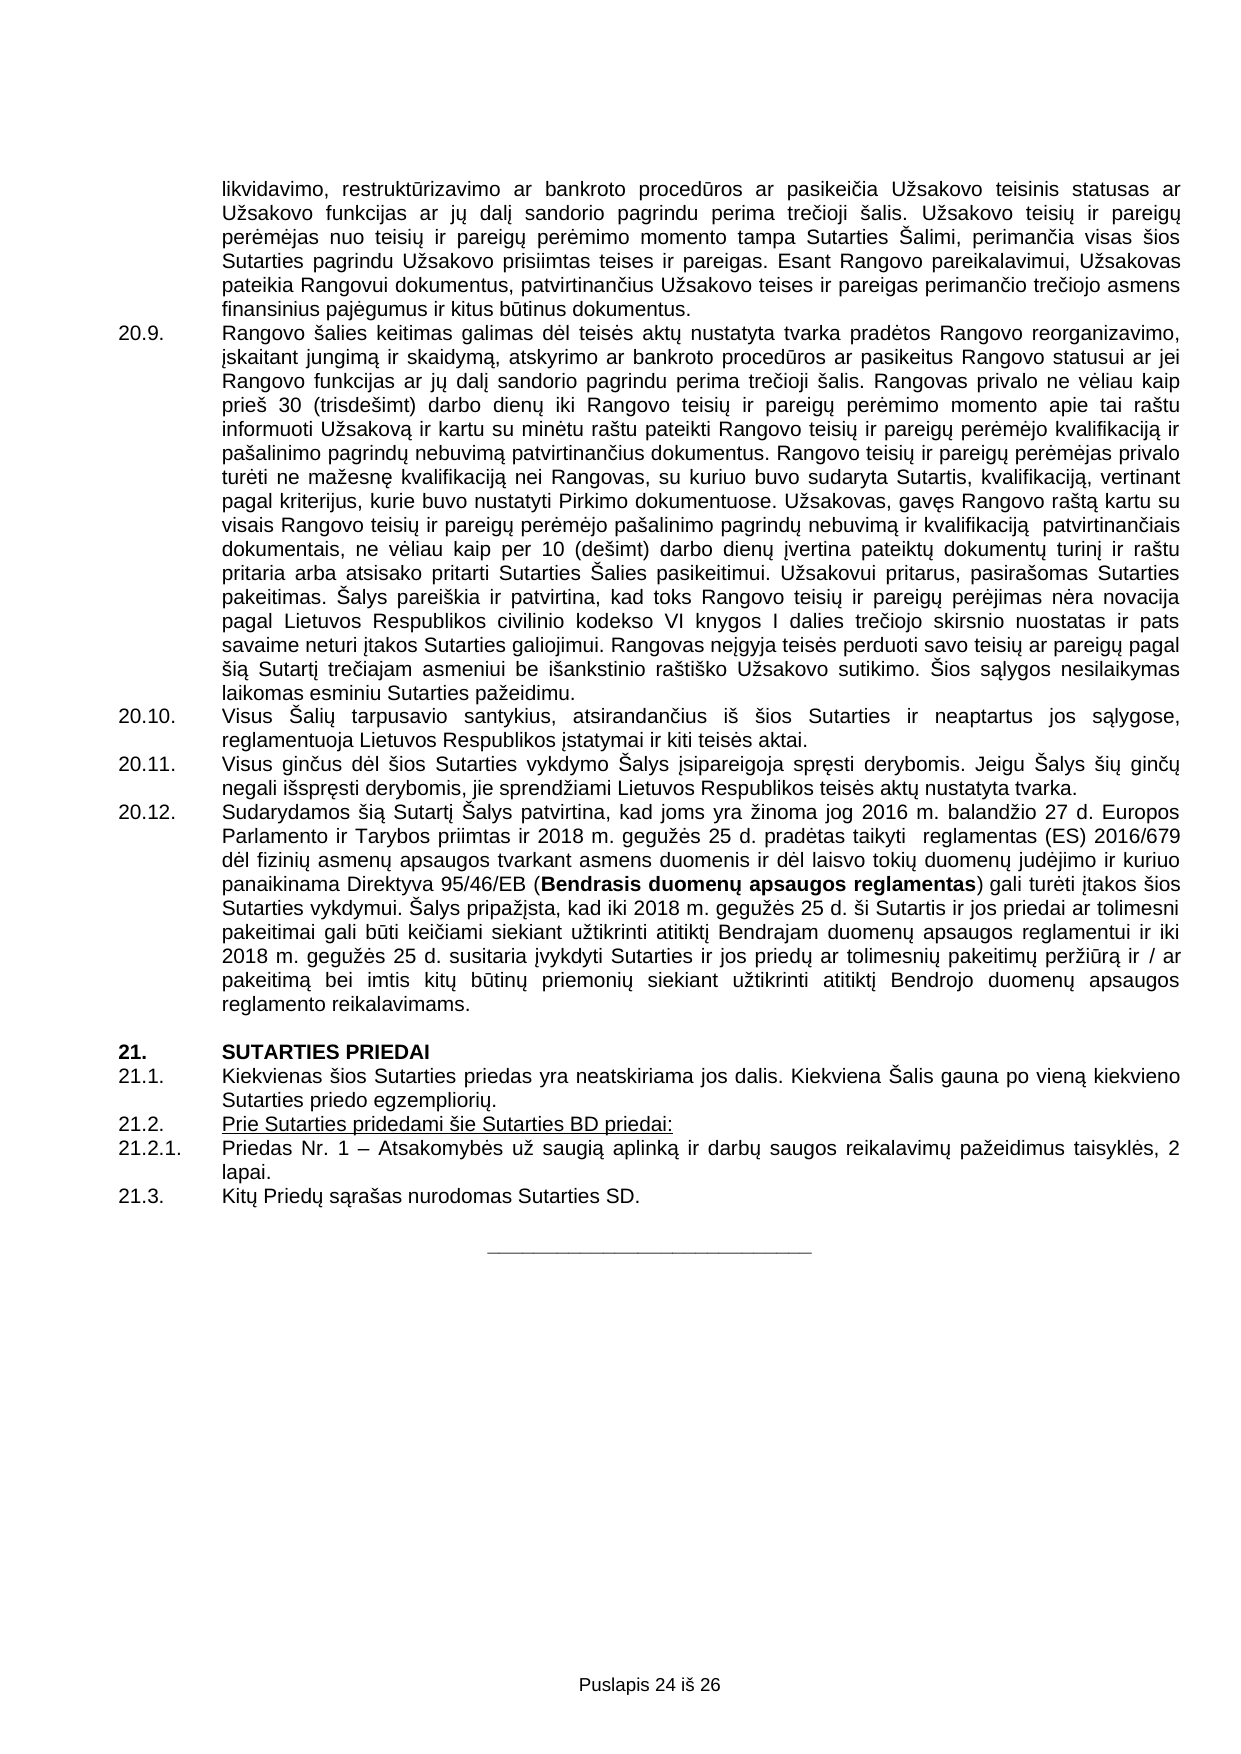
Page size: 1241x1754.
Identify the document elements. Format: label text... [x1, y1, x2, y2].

list Rangovo šalies keitimas galimas dėl teisės aktų nustatyta tvarka pradėtos Rangovo reorganizavimo, įskaitant jungimą ir skaidymą, atskyrimo ar bankroto procedūros ar pasikeitus Rangovo statusui ar jei Rangovo funkcijas ar jų dalį sandorio pagrindu perima trečioji šalis. Rangovas privalo ne vėliau kaip prieš 30 (trisdešimt) darbo dienų iki Rangovo teisių ir pareigų perėmimo momento apie tai raštu informuoti Užsakovą ir kartu su minėtu raštu pateikti Rangovo teisių ir pareigų perėmėjo kvalifikaciją ir pašalinimo pagrindų nebuvimą patvirtinančius dokumentus. Rangovo teisių ir pareigų perėmėjas privalo turėti ne mažesnę kvalifikaciją nei Rangovas, su kuriuo buvo sudaryta Sutartis, kvalifikaciją, vertinant pagal kriterijus, kurie buvo nustatyti Pirkimo dokumentuose. Užsakovas, gavęs Rangovo raštą kartu su visais Rangovo teisių ir pareigų perėmėjo pašalinimo pagrindų nebuvimą ir kvalifikaciją patvirtinančiais dokumentais, ne vėliau kaip per 10 (dešimt) darbo dienų įvertina pateiktų dokumentų turinį ir raštu pritaria arba atsisako pritarti Sutarties Šalies pasikeitimui. Užsakovui pritarus, pasirašomas Sutarties pakeitimas. Šalys pareiškia ir patvirtina, kad toks Rangovo teisių ir pareigų perėjimas nėra novacija pagal Lietuvos Respublikos civilinio kodekso VI knygos I dalies trečiojo skirsnio nuostatas ir pats savaime neturi įtakos Sutarties galiojimui. Rangovas neįgyja teisės perduoti savo teisių ar pareigų pagal šią Sutartį trečiajam asmeniui be išankstinio raštiško Užsakovo sutikimo. Šios sąlygos nesilaikymas laikomas esminiu Sutarties pažeidimu. [118, 321, 1181, 704]
list Kitų Priedų sąrašas nurodomas Sutarties SD. [118, 1183, 1181, 1207]
list Sudarydamos šią Sutartį Šalys patvirtina, kad joms yra žinoma jog 2016 m. balandžio 27 d. Europos Parlamento ir Tarybos priimtas ir 2018 m. gegužės 25 d. pradėtas taikyti reglamentas (ES) 2016/679 dėl fizinių asmenų apsaugos tvarkant asmens duomenis ir dėl laisvo tokių duomenų judėjimo ir kuriuo panaikinama Direktyva 95/46/EB (Bendrasis duomenų apsaugos reglamentas) gali turėti įtakos šios Sutarties vykdymui. Šalys pripažįsta, kad iki 2018 m. gegužės 25 d. ši Sutartis ir jos priedai ar tolimesni pakeitimai gali būti keičiami siekiant užtikrinti atitiktį Bendrajam duomenų apsaugos reglamentui ir iki 2018 m. gegužės 25 d. susitaria įvykdyti Sutarties ir jos priedų ar tolimesnių pakeitimų peržiūrą ir / ar pakeitimą bei imtis kitų būtinų priemonių siekiant užtikrinti atitiktį Bendrojo duomenų apsaugos reglamento reikalavimams. [118, 800, 1181, 1016]
list Prie Sutarties pridedami šie Sutarties BD priedai: [118, 1112, 1181, 1136]
list Visus Šalių tarpusavio santykius, atsirandančius iš šios Sutarties ir neaptartus jos sąlygose, reglamentuoja Lietuvos Respublikos įstatymai ir kiti teisės aktai. [118, 704, 1181, 752]
list SUTARTIES PRIEDAI [118, 1040, 1181, 1064]
list Kiekvienas šios Sutarties priedas yra neatskiriama jos dalis. Kiekviena Šalis gauna po vieną kiekvieno Sutarties priedo egzempliorių. [118, 1064, 1181, 1112]
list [118, 177, 1181, 321]
list Visus ginčus dėl šios Sutarties vykdymo Šalys įsipareigoja spręsti derybomis. Jeigu Šalys šių ginčų negali išspręsti derybomis, jie sprendžiami Lietuvos Respublikos teisės aktų nustatyta tvarka. [118, 752, 1181, 800]
list Priedas Nr. 1 – Atsakomybės už saugią aplinką ir darbų saugos reikalavimų pažeidimus taisyklės, 2 lapai. [118, 1136, 1181, 1183]
text ____________________________ [118, 1231, 1181, 1255]
